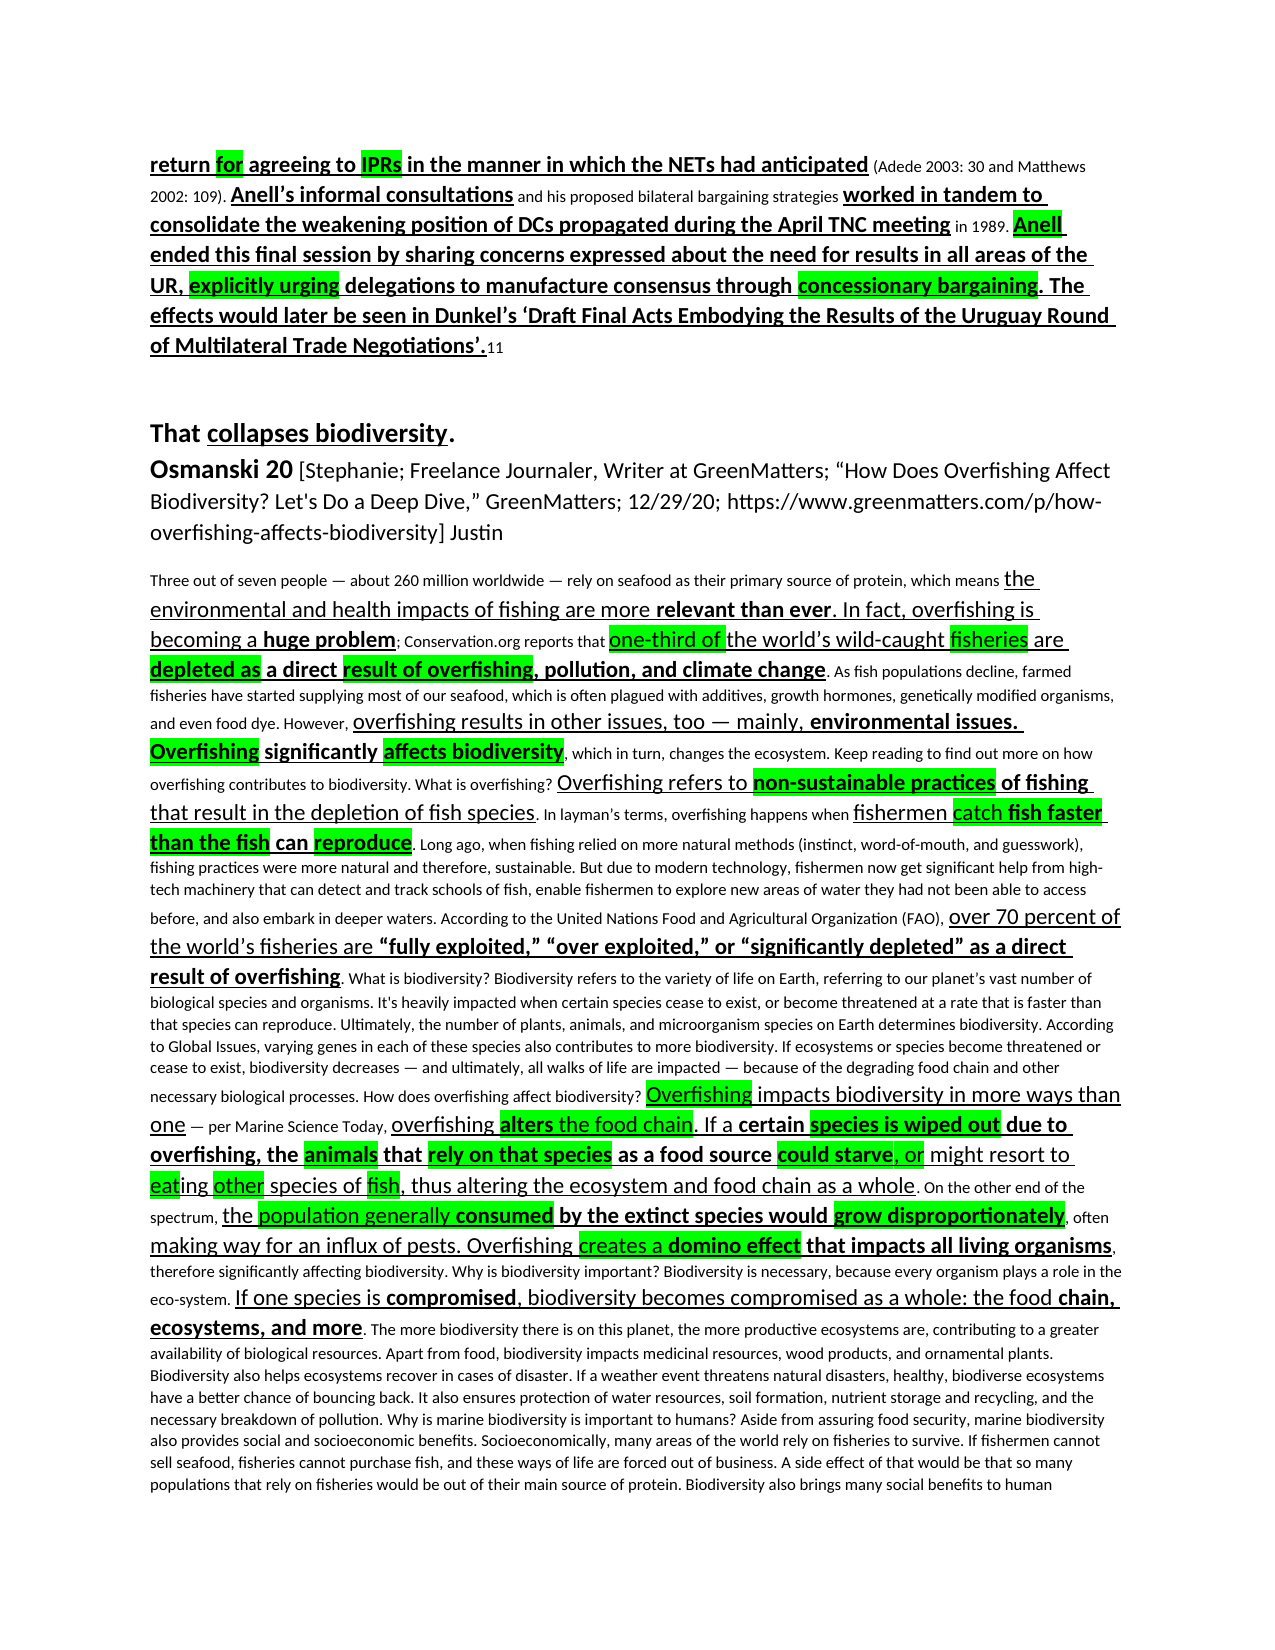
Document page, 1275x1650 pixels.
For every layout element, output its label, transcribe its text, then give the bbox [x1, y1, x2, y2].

text Osmanski 20 [Stephanie; Freelance Journaler, Writer at GreenMatters; “How Does Overfishing Affect Biodiversity? Let's Do a Deep Dive,” GreenMatters; 12/29/20; https://www.greenmatters.com/p/how-overfishing-affects-biodiversity] Justin [150, 452, 1125, 546]
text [150, 150, 1125, 359]
subtitle That collapses biodiversity. [150, 417, 1125, 450]
